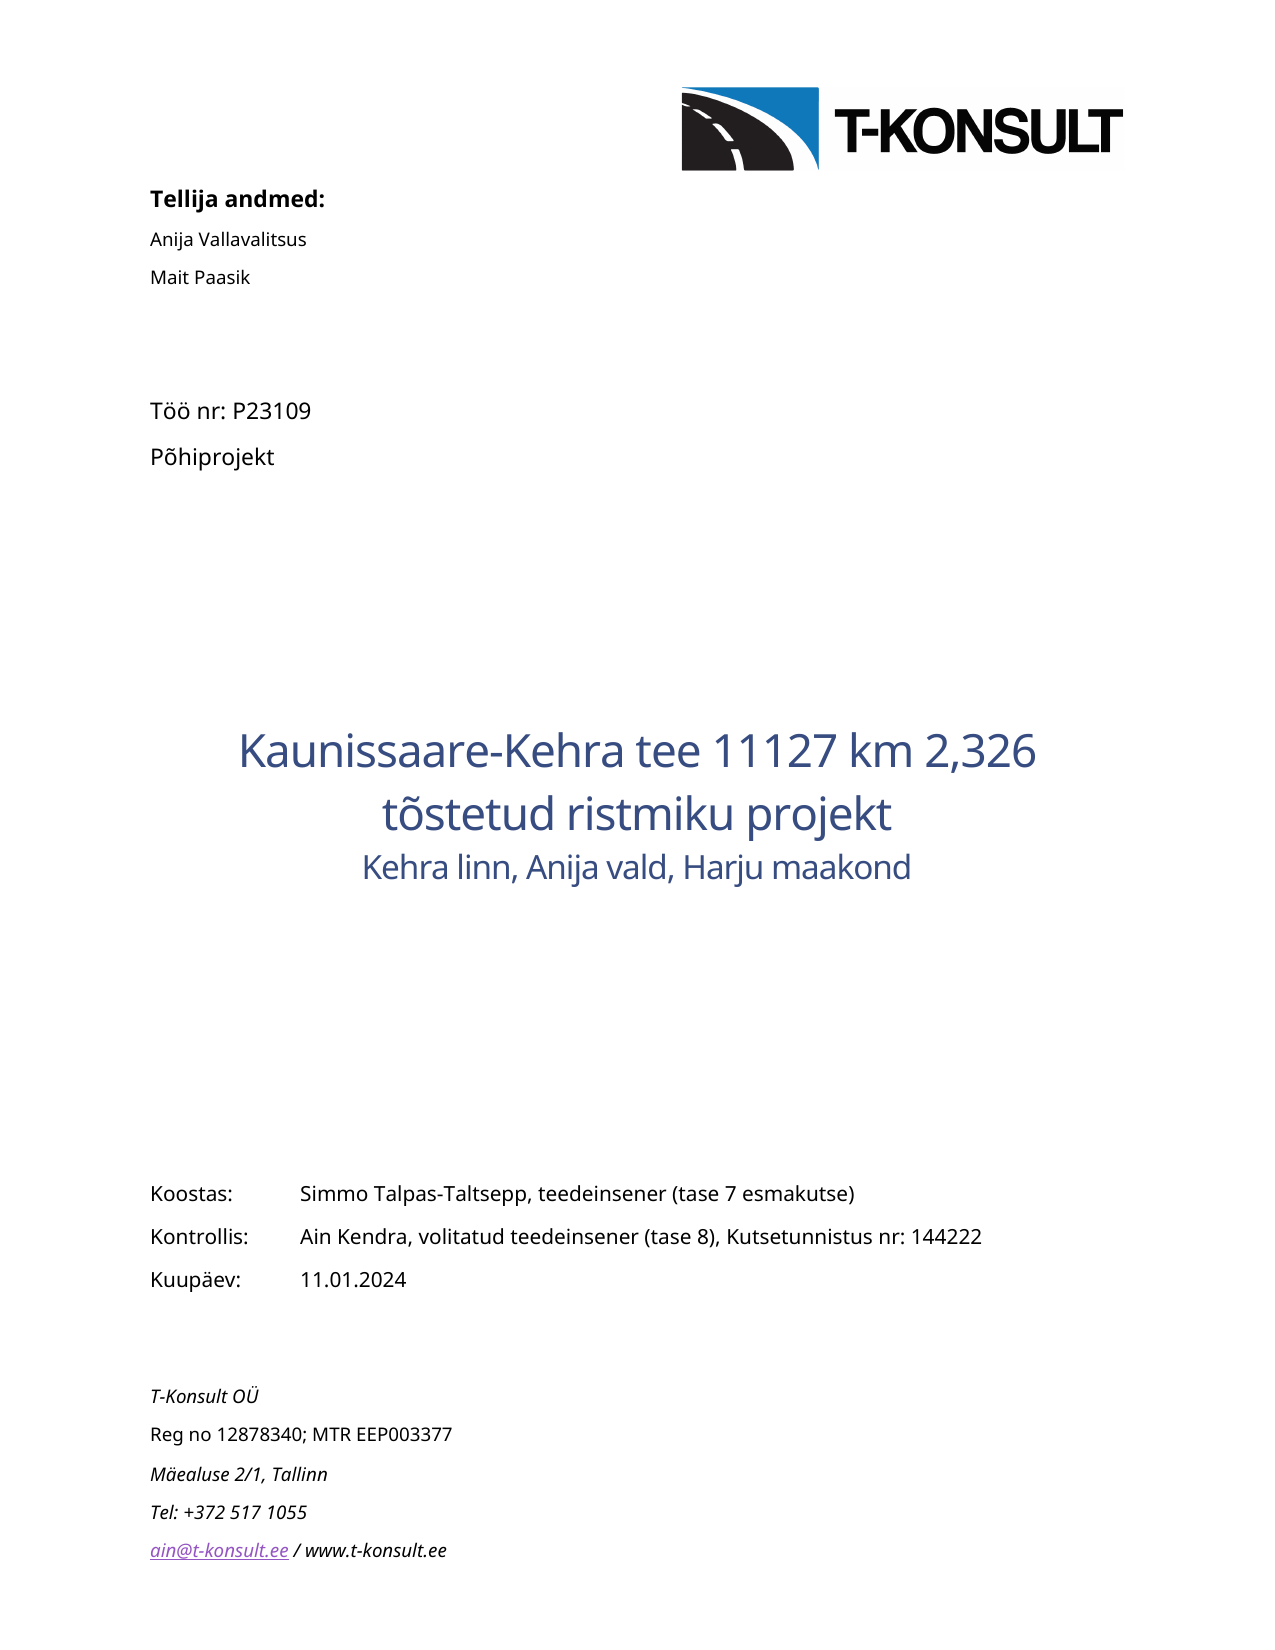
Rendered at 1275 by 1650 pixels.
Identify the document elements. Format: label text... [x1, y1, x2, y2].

text Põhiprojekt [150, 441, 1125, 473]
title Kehra linn, Anija vald, Harju maakond [150, 844, 1125, 889]
text Tellija andmed: [150, 183, 1125, 214]
title Kaunissaare-Kehra tee 11127 km 2,326 tõstetud ristmiku projekt [150, 719, 1125, 844]
text Kuupäev: 11.01.2024 [150, 1265, 1125, 1294]
picture [681, 87, 1125, 171]
text Mait Paasik [150, 264, 1125, 290]
text Koostas: Simmo Talpas-Taltsepp, teedeinsener (tase 7 esmakutse) [150, 1179, 1125, 1207]
text Anija Vallavalitsus [150, 227, 1125, 252]
text Kontrollis: Ain Kendra, volitatud teedeinsener (tase 8), Kutsetunnistus nr: 144222 [150, 1222, 1125, 1251]
text Töö nr: P23109 [150, 395, 1125, 426]
